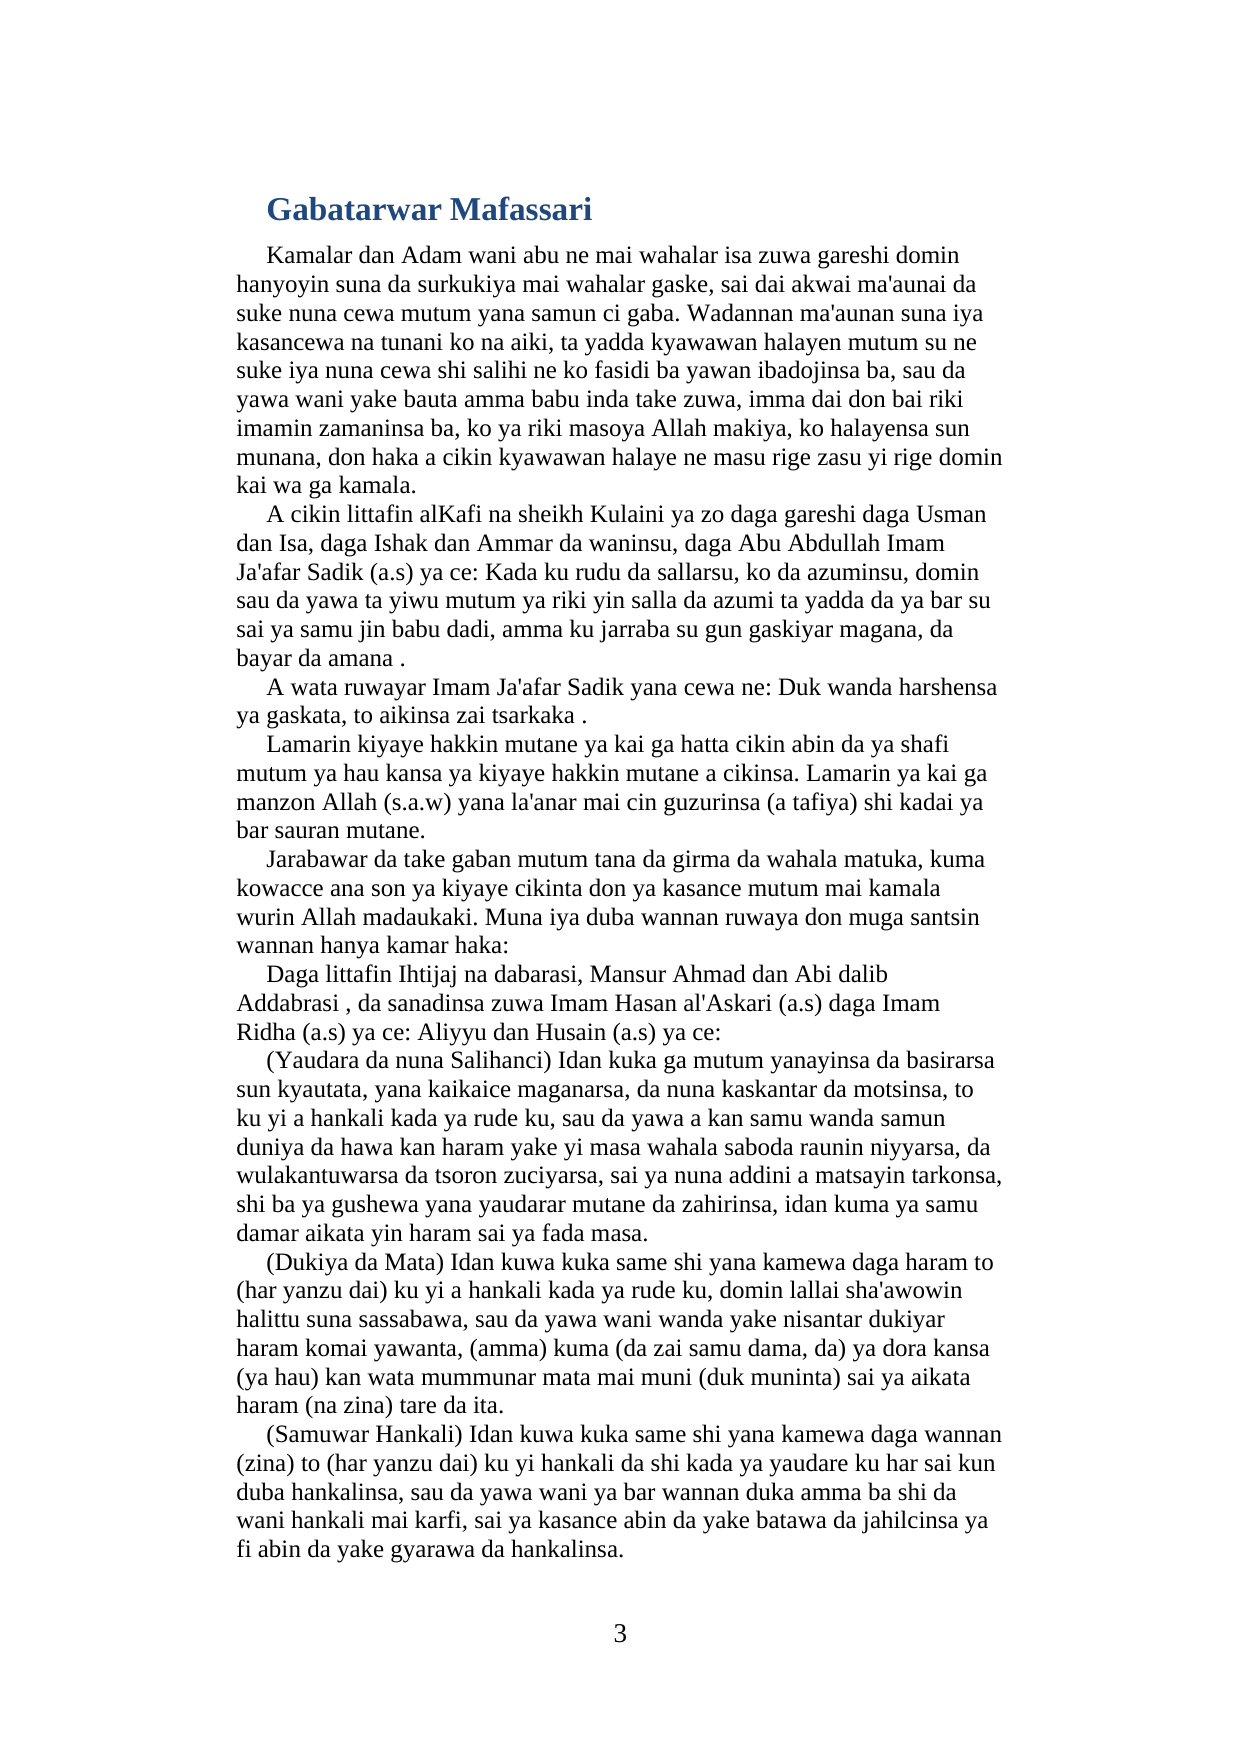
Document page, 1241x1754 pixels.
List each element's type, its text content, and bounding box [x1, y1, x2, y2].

text A cikin littafin alKafi na sheikh Kulaini ya zo daga gareshi daga Usman dan Isa, daga Ishak dan Ammar da waninsu, daga Abu Abdullah Imam Ja'afar Sadik (a.s) ya ce: Kada ku rudu da sallarsu, ko da azuminsu, domin sau da yawa ta yiwu mutum ya riki yin salla da azumi ta yadda da ya bar su sai ya samu jin babu dadi, amma ku jarraba su gun gaskiyar magana, da bayar da amana . [236, 499, 1004, 672]
text (Samuwar Hankali) Idan kuwa kuka same shi yana kamewa daga wannan (zina) to (har yanzu dai) ku yi hankali da shi kada ya yaudare ku har sai kun duba hankalinsa, sau da yawa wani ya bar wannan duka amma ba shi da wani hankali mai karfi, sai ya kasance abin da yake batawa da jahilcinsa ya fi abin da yake gyarawa da hankalinsa. [236, 1419, 1004, 1563]
text Jarabawar da take gaban mutum tana da girma da wahala matuka, kuma kowacce ana son ya kiyaye cikinta don ya kasance mutum mai kamala wurin Allah madaukaki. Muna iya duba wannan ruwaya don muga santsin wannan hanya kamar haka: [236, 844, 1004, 959]
text (Yaudara da nuna Salihanci) Idan kuka ga mutum yanayinsa da basirarsa sun kyautata, yana kaikaice maganarsa, da nuna kaskantar da motsinsa, to ku yi a hankali kada ya rude ku, sau da yawa a kan samu wanda samun duniya da hawa kan haram yake yi masa wahala saboda raunin niyyarsa, da wulakantuwarsa da tsoron zuciyarsa, sai ya nuna addini a matsayin tarkonsa, shi ba ya gushewa yana yaudarar mutane da zahirinsa, idan kuma ya samu damar aikata yin haram sai ya fada masa. [236, 1046, 1004, 1247]
subtitle Gabatarwar Mafassari [236, 190, 1004, 228]
text Daga littafin Ihtijaj na dabarasi, Mansur Ahmad dan Abi dalib Addabrasi , da sanadinsa zuwa Imam Hasan al'Askari (a.s) daga Imam Ridha (a.s) ya ce: Aliyyu dan Husain (a.s) ya ce: [236, 959, 1004, 1046]
text Kamalar dan Adam wani abu ne mai wahalar isa zuwa gareshi domin hanyoyin suna da surkukiya mai wahalar gaske, sai dai akwai ma'aunai da suke nuna cewa mutum yana samun ci gaba. Wadannan ma'aunan suna iya kasancewa na tunani ko na aiki, ta yadda kyawawan halayen mutum su ne suke iya nuna cewa shi salihi ne ko fasidi ba yawan ibadojinsa ba, sau da yawa wani yake bauta amma babu inda take zuwa, imma dai don bai riki imamin zamaninsa ba, ko ya riki masoya Allah makiya, ko halayensa sun munana, don haka a cikin kyawawan halaye ne masu rige zasu yi rige domin kai wa ga kamala. [236, 241, 1004, 499]
text (Dukiya da Mata) Idan kuwa kuka same shi yana kamewa daga haram to (har yanzu dai) ku yi a hankali kada ya rude ku, domin lallai sha'awowin halittu suna sassabawa, sau da yawa wani wanda yake nisantar dukiyar haram komai yawanta, (amma) kuma (da zai samu dama, da) ya dora kansa (ya hau) kan wata mummunar mata mai muni (duk muninta) sai ya aikata haram (na zina) tare da ita. [236, 1247, 1004, 1419]
text A wata ruwayar Imam Ja'afar Sadik yana cewa ne: Duk wanda harshensa ya gaskata, to aikinsa zai tsarkaka . [236, 672, 1004, 729]
text Lamarin kiyaye hakkin mutane ya kai ga hatta cikin abin da ya shafi mutum ya hau kansa ya kiyaye hakkin mutane a cikinsa. Lamarin ya kai ga manzon Allah (s.a.w) yana la'anar mai cin guzurinsa (a tafiya) shi kadai ya bar sauran mutane. [236, 729, 1004, 844]
